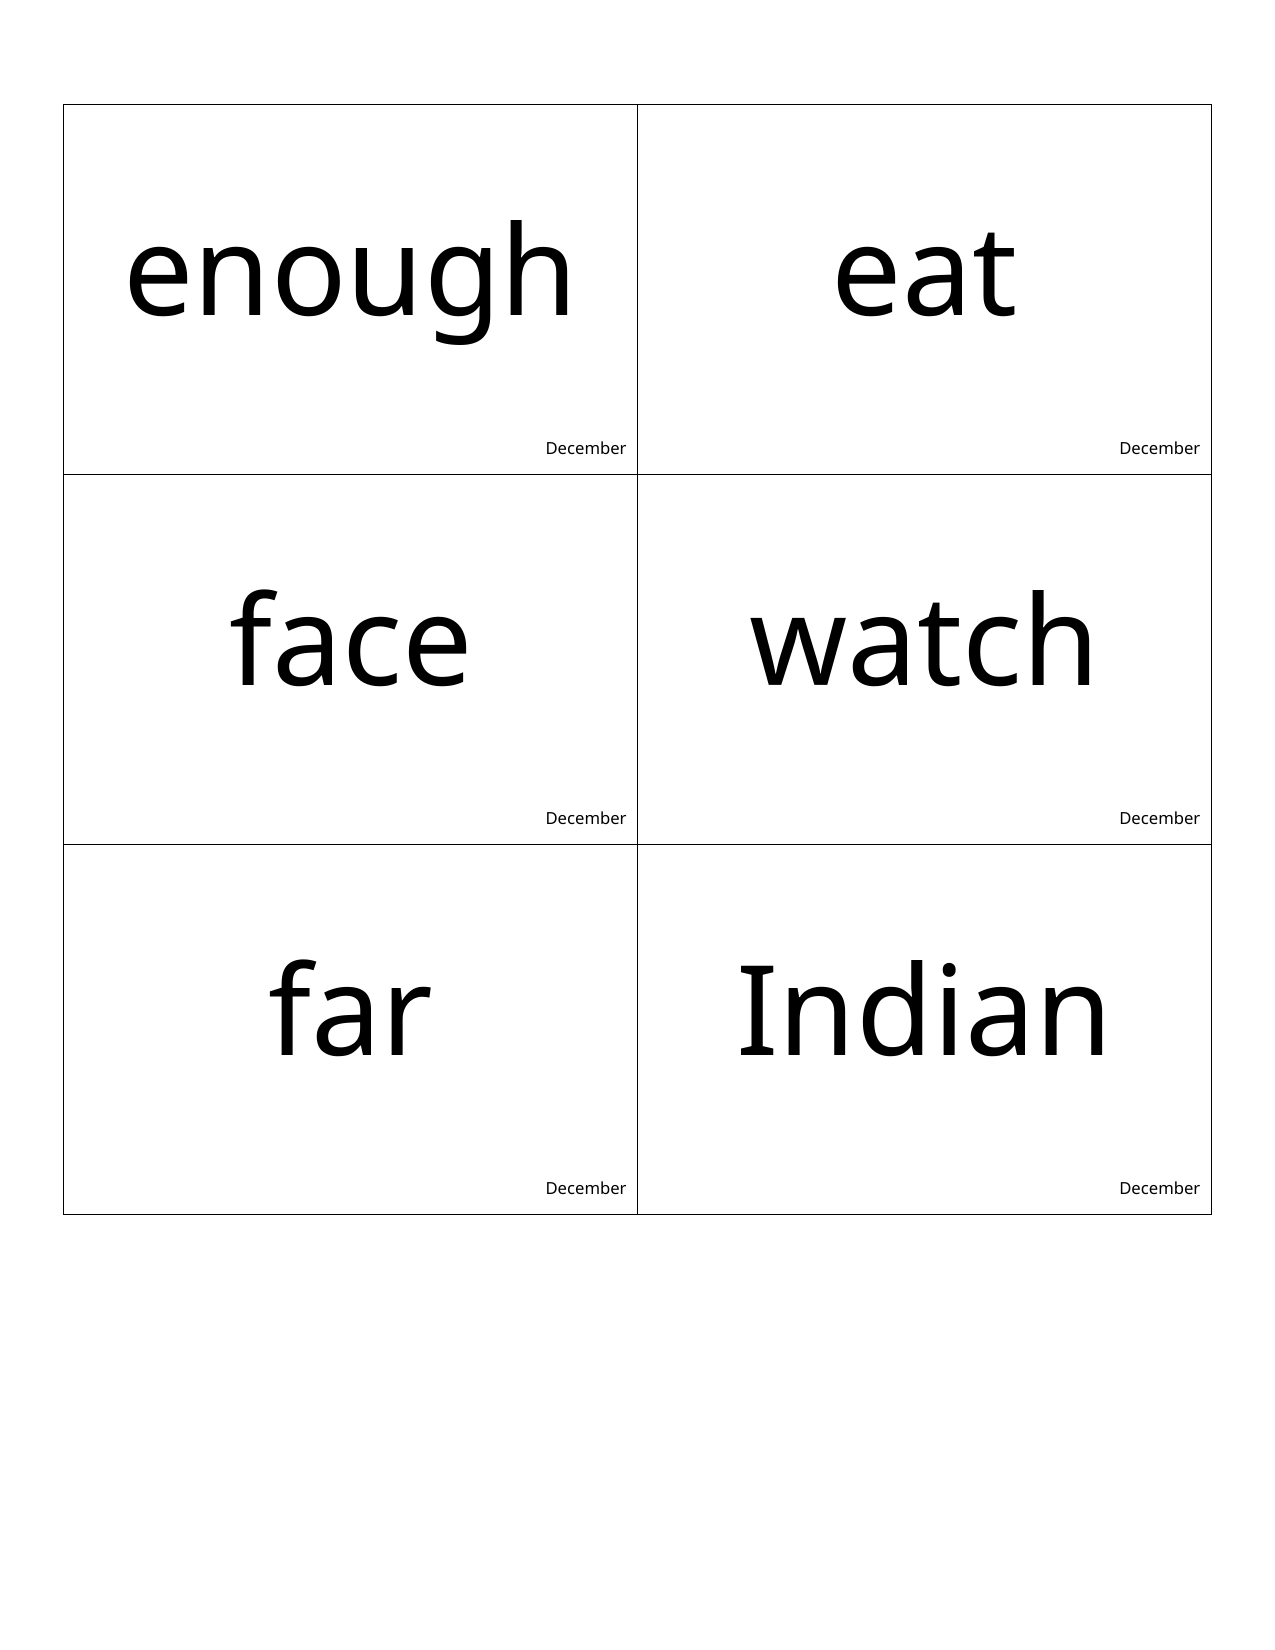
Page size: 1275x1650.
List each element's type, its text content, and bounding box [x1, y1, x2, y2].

table_cell far December [64, 845, 637, 1214]
table_cell face December [64, 475, 637, 844]
table_cell watch December [638, 475, 1211, 844]
table_header enough December [64, 105, 637, 474]
table_cell Indian December [638, 845, 1211, 1214]
table_header eat December [638, 105, 1211, 474]
